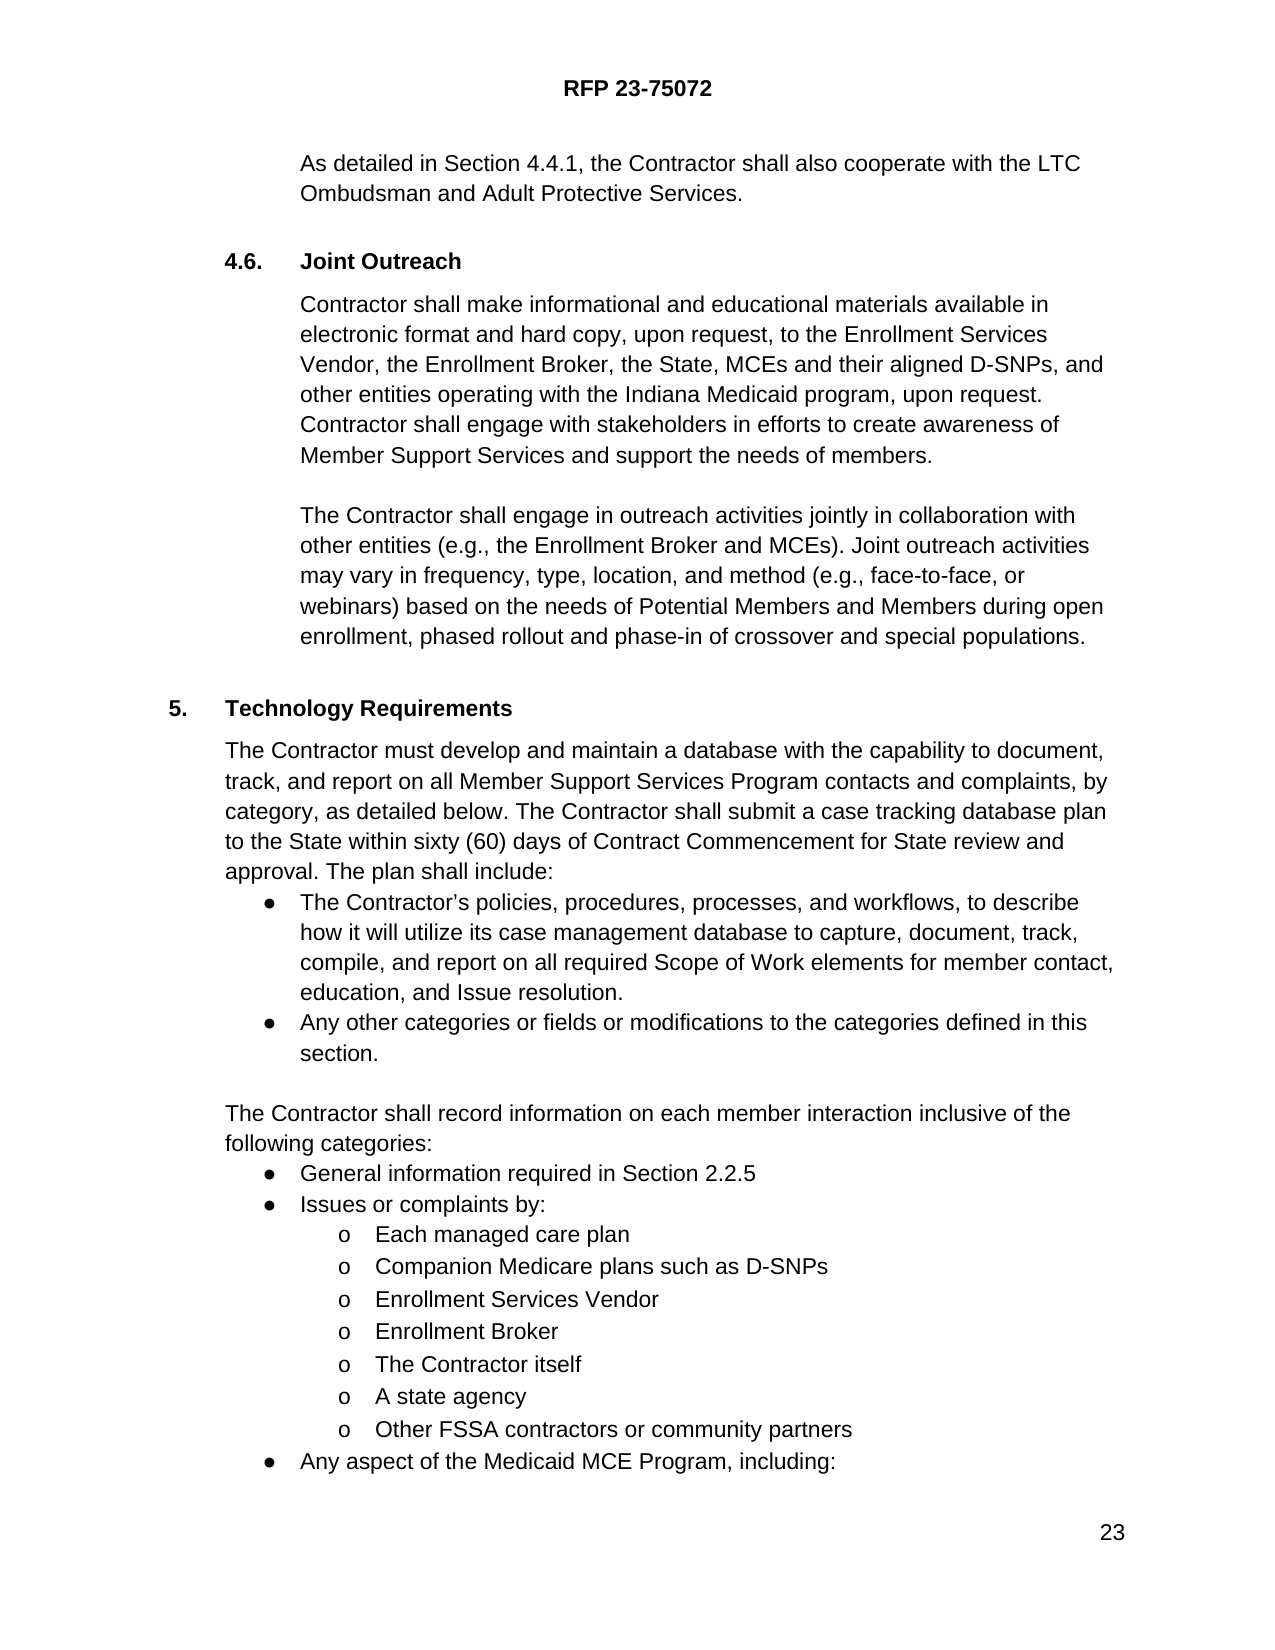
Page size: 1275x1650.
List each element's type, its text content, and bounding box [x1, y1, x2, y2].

list Companion Medicare plans such as D-SNPs [337, 1253, 1125, 1282]
list Enrollment Services Vendor [337, 1286, 1125, 1314]
text Contractor shall make informational and educational materials available in electronic format and hard copy, upon request, to the Enrollment Services Vendor, the Enrollment Broker, the State, MCEs and their aligned D-SNPs, and other entities operating with the Indiana Medicaid program, upon request. Contractor shall engage with stakeholders in efforts to create awareness of Member Support Services and support the needs of members. [300, 291, 1125, 468]
list A state agency [337, 1383, 1125, 1412]
list Enrollment Broker [337, 1318, 1125, 1347]
list Other FSSA contractors or community partners [337, 1416, 1125, 1444]
list General information required in Section 2.2.5 [262, 1160, 1125, 1187]
list Issues or complaints by: [262, 1191, 1125, 1217]
text The Contractor shall record information on each member interaction inclusive of the following categories: [225, 1100, 1125, 1157]
subtitle Joint Outreach [262, 248, 1125, 274]
subtitle Technology Requirements [187, 695, 1125, 721]
list Any aspect of the Medicaid MCE Program, including: [262, 1448, 1125, 1475]
text The Contractor must develop and maintain a database with the capability to document, track, and report on all Member Support Services Program contacts and complaints, by category, as detailed below. The Contractor shall submit a case tracking database plan to the State within sixty (60) days of Contract Commencement for State review and approval. The plan shall include: [225, 737, 1125, 885]
text As detailed in Section 4.4.1, the Contractor shall also cooperate with the LTC Ombudsman and Adult Protective Services. [300, 150, 1125, 207]
text The Contractor shall engage in outreach activities jointly in collaboration with other entities (e.g., the Enrollment Broker and MCEs). Joint outreach activities may vary in frequency, type, location, and method (e.g., face-to-face, or webinars) based on the needs of Potential Members and Members during open enrollment, phased rollout and phase-in of crossover and special populations. [300, 502, 1125, 649]
list Any other categories or fields or modifications to the categories defined in this section. [262, 1009, 1125, 1066]
list The Contractor itself [337, 1351, 1125, 1379]
list The Contractor’s policies, procedures, processes, and workflows, to describe how it will utilize its case management database to capture, document, track, compile, and report on all required Scope of Work elements for member contact, education, and Issue resolution. [262, 888, 1125, 1006]
list Each managed care plan [337, 1221, 1125, 1249]
